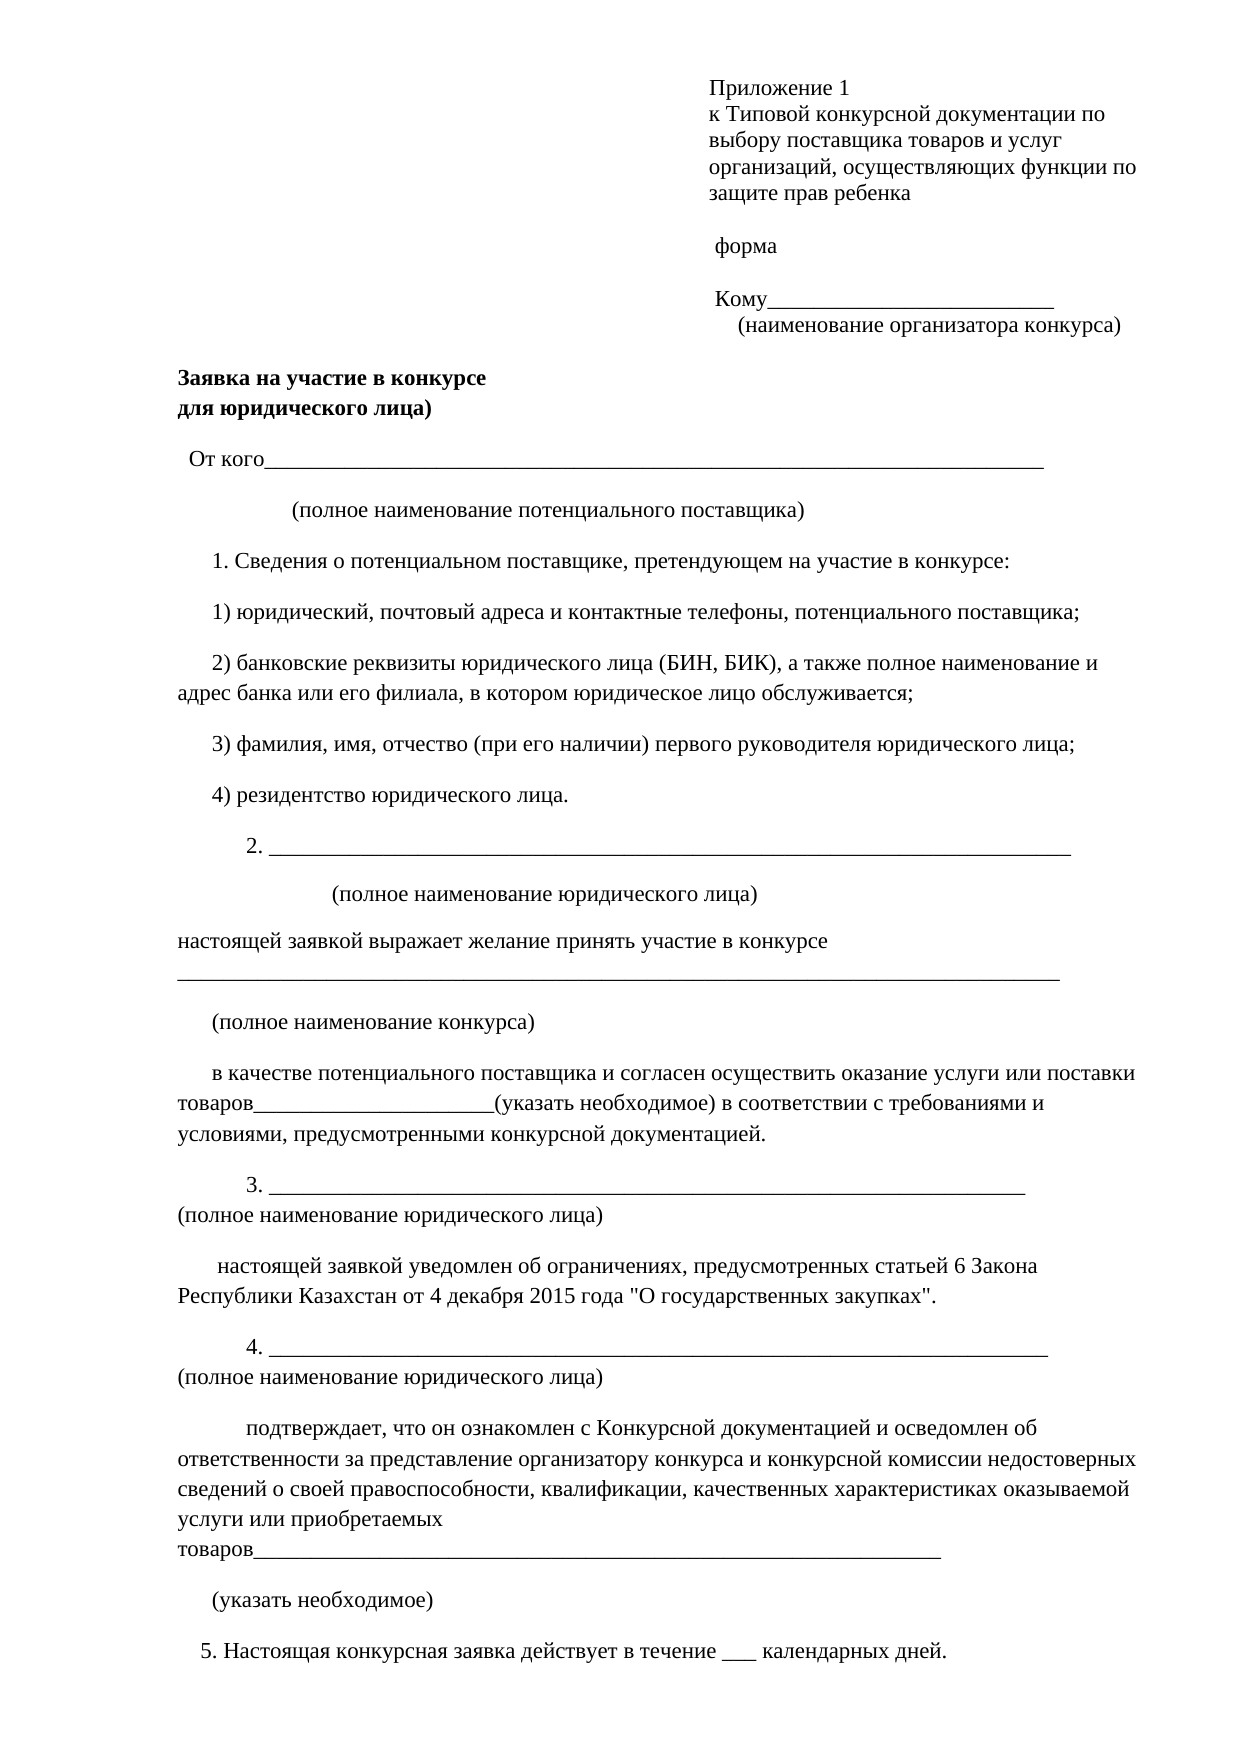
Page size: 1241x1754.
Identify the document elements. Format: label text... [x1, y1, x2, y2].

text настоящей заявкой уведомлен об ограничениях, предусмотренных статьей 6 Закона Республики Казахстан от 4 декабря 2015 года "О государственных закупках". [177, 1252, 1152, 1308]
text настоящей заявкой выражает желание принять участие в конкурсе _____________________________________________________________________________ [177, 927, 1152, 983]
text Приложение 1 [177, 74, 1152, 100]
text 1. Сведения о потенциальном поставщике, претендующем на участие в конкурсе: [177, 547, 1152, 573]
text 1) юридический, почтовый адреса и контактные телефоны, потенциального поставщика; [177, 598, 1152, 624]
text (полное наименование потенциального поставщика) [177, 496, 1152, 522]
text (полное наименование конкурса) [177, 1008, 1152, 1034]
text 2. ______________________________________________________________________ [177, 832, 1152, 859]
text форма [177, 232, 1152, 258]
text 4) резидентство юридического лица. [177, 781, 1152, 808]
text в качестве потенциального поставщика и согласен осуществить оказание услуги или поставки товаров_____________________(указать необходимое) в соответствии с требованиями и условиями, предусмотренными конкурсной документацией. [177, 1059, 1152, 1146]
text подтверждает, что он ознакомлен с Конкурсной документацией и осведомлен об ответственности за представление организатору конкурса и конкурсной комиссии недостоверных сведений о своей правоспособности, квалификации, качественных характеристиках оказываемой услуги или приобретаемых товаров____________________________________________________________ [177, 1414, 1152, 1562]
text 4. ____________________________________________________________________ (полное наименование юридического лица) [177, 1333, 1152, 1390]
text (полное наименование юридического лица) [177, 880, 1152, 906]
text (указать необходимое) [177, 1586, 1152, 1613]
text Заявка на участие в конкурсе для юридического лица) [177, 364, 1152, 420]
text 5. Настоящая конкурсная заявка действует в течение ___ календарных дней. [177, 1637, 1152, 1664]
text Кому_________________________ (наименование организатора конкурса) [177, 285, 1152, 337]
text 2) банковские реквизиты юридического лица (БИН, БИК), а также полное наименование и адрес банка или его филиала, в котором юридическое лицо обслуживается; [177, 649, 1152, 706]
text 3. __________________________________________________________________ (полное наименование юридического лица) [177, 1171, 1152, 1227]
text От кого____________________________________________________________________ [177, 445, 1152, 471]
text 3) фамилия, имя, отчество (при его наличии) первого руководителя юридического лица; [177, 730, 1152, 757]
text к Типовой конкурсной документации по выбору поставщика товаров и услуг организаций, осуществляющих функции по защите прав ребенка [709, 100, 1152, 206]
